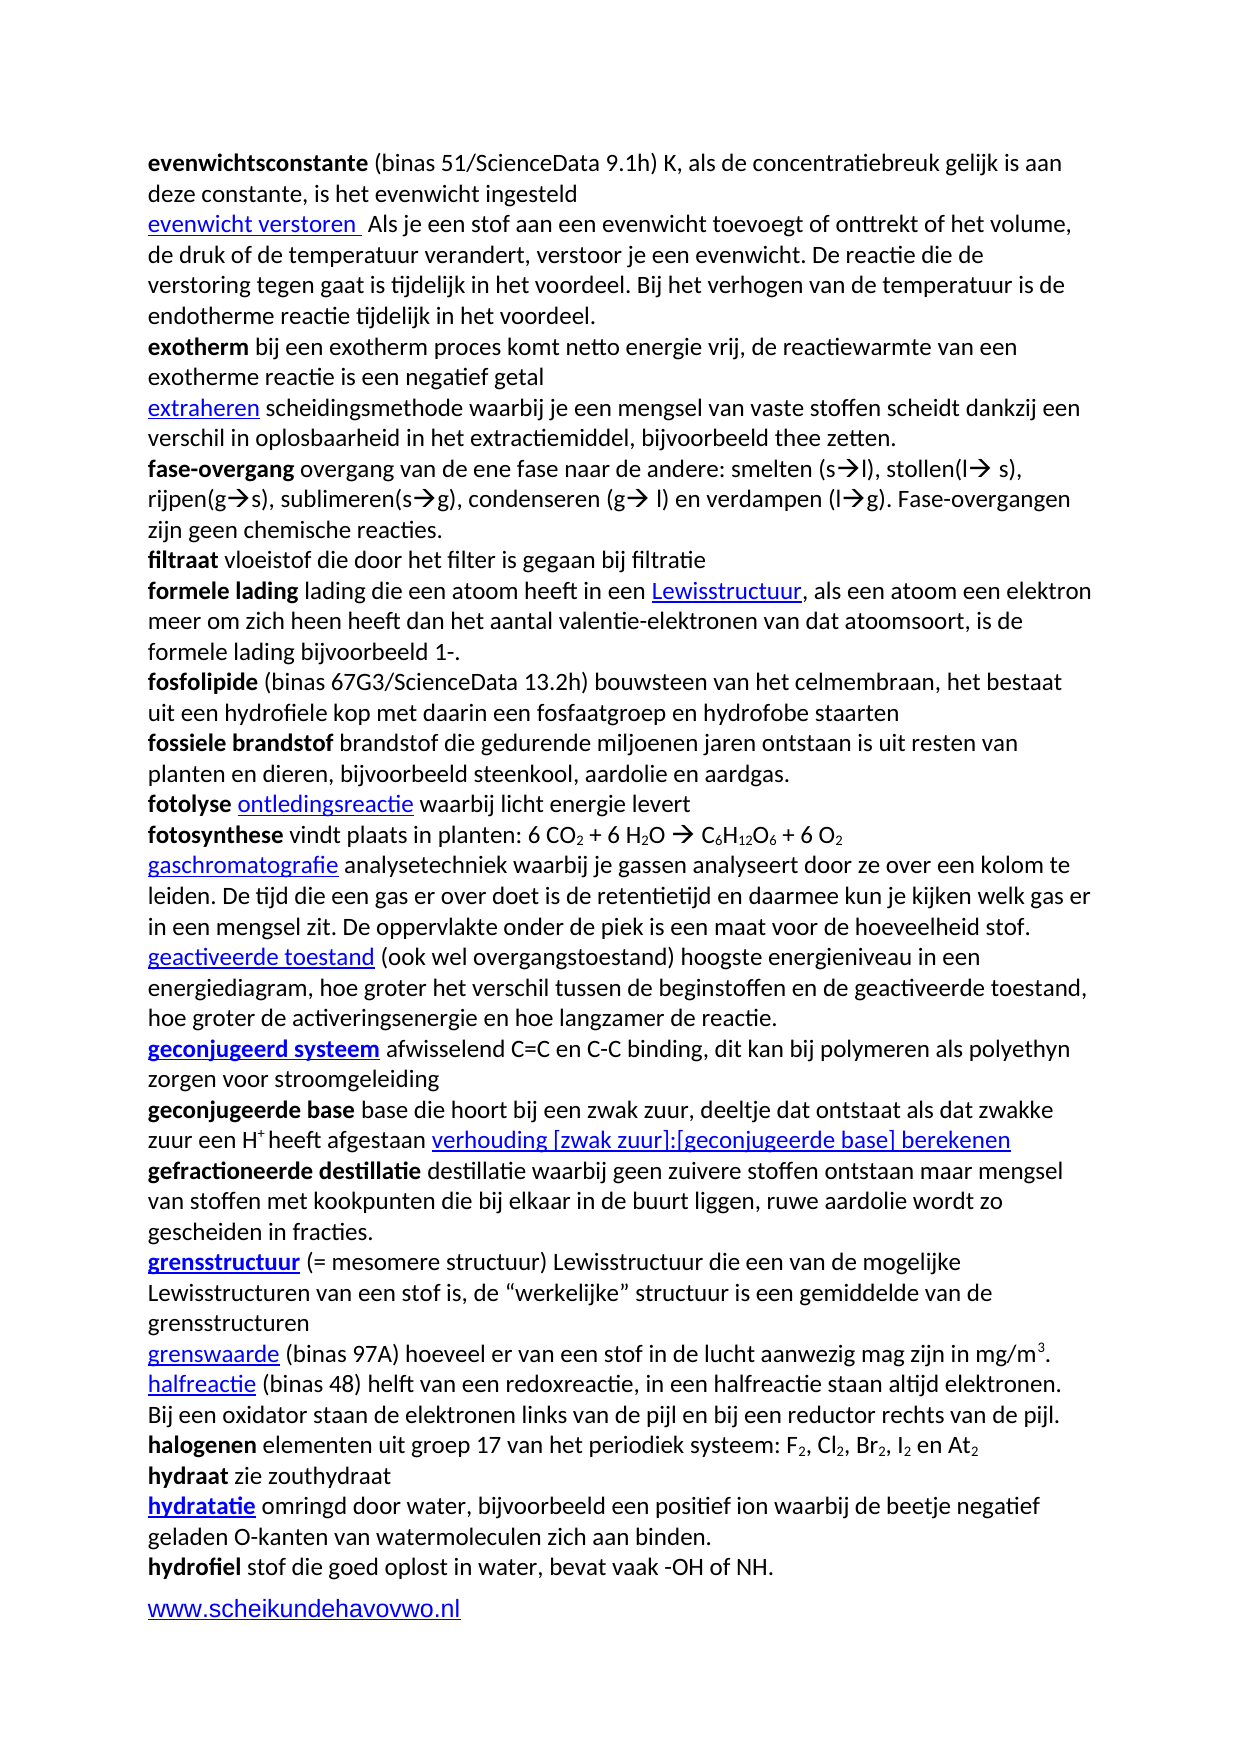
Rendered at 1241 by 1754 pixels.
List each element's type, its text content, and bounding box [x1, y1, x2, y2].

text hydraat zie zouthydraat [148, 1460, 1093, 1491]
text evenwichtsconstante (binas 51/ScienceData 9.1h) K, als de concentratiebreuk gelijk is aan deze constante, is het evenwicht ingesteld [148, 148, 1093, 209]
text fosfolipide (binas 67G3/ScienceData 13.2h) bouwsteen van het celmembraan, het bestaat uit een hydrofiele kop met daarin een fosfaatgroep en hydrofobe staarten [148, 666, 1093, 727]
text hydratatie omringd door water, bijvoorbeeld een positief ion waarbij de beetje negatief geladen O-kanten van watermoleculen zich aan binden. [148, 1491, 1093, 1552]
text gaschromatografie analysetechniek waarbij je gassen analyseert door ze over een kolom te leiden. De tijd die een gas er over doet is de retentietijd en daarmee kun je kijken welk gas er in een mengsel zit. De oppervlakte onder de piek is een maat voor de hoeveelheid stof. [148, 849, 1093, 941]
text fotosynthese vindt plaats in planten: 6 CO2 + 6 H2O C6H12O6 + 6 O2 [148, 819, 1093, 849]
text fossiele brandstof brandstof die gedurende miljoenen jaren ontstaan is uit resten van planten en dieren, bijvoorbeeld steenkool, aardolie en aardgas. [148, 727, 1093, 788]
text geconjugeerd systeem afwisselend C=C en C-C binding, dit kan bij polymeren als polyethyn zorgen voor stroomgeleiding [148, 1033, 1093, 1094]
text halfreactie (binas 48) helft van een redoxreactie, in een halfreactie staan altijd elektronen. Bij een oxidator staan de elektronen links van de pijl en bij een reductor rechts van de pijl. [148, 1368, 1093, 1429]
text filtraat vloeistof die door het filter is gegaan bij filtratie [148, 544, 1093, 575]
text geactiveerde toestand (ook wel overgangstoestand) hoogste energieniveau in een energiediagram, hoe groter het verschil tussen de beginstoffen en de geactiveerde toestand, hoe groter de activeringsenergie en hoe langzamer de reactie. [148, 941, 1093, 1033]
text fotolyse ontledingsreactie waarbij licht energie levert [148, 788, 1093, 819]
text formele lading lading die een atoom heeft in een Lewisstructuur, als een atoom een elektron meer om zich heen heeft dan het aantal valentie-elektronen van dat atoomsoort, is de formele lading bijvoorbeeld 1-. [148, 575, 1093, 666]
text evenwicht verstoren Als je een stof aan een evenwicht toevoegt of onttrekt of het volume, de druk of de temperatuur verandert, verstoor je een evenwicht. De reactie die de verstoring tegen gaat is tijdelijk in het voordeel. Bij het verhogen van de temperatuur is de endotherme reactie tijdelijk in het voordeel. [148, 209, 1093, 331]
text exotherm bij een exotherm proces komt netto energie vrij, de reactiewarmte van een exotherme reactie is een negatief getal [148, 331, 1093, 392]
text grenswaarde (binas 97A) hoeveel er van een stof in de lucht aanwezig mag zijn in mg/m3. [148, 1338, 1093, 1368]
text gefractioneerde destillatie destillatie waarbij geen zuivere stoffen ontstaan maar mengsel van stoffen met kookpunten die bij elkaar in de buurt liggen, ruwe aardolie wordt zo gescheiden in fracties. [148, 1155, 1093, 1246]
text geconjugeerde base base die hoort bij een zwak zuur, deeltje dat ontstaat als dat zwakke zuur een H+ heeft afgestaan verhouding [zwak zuur]:[geconjugeerde base] berekenen [148, 1094, 1093, 1155]
text hydrofiel stof die goed oplost in water, bevat vaak -OH of NH. [148, 1552, 1093, 1582]
text grensstructuur (= mesomere structuur) Lewisstructuur die een van de mogelijke Lewisstructuren van een stof is, de “werkelijke” structuur is een gemiddelde van de grensstructuren [148, 1246, 1093, 1338]
text halogenen elementen uit groep 17 van het periodiek systeem: F2, Cl2, Br2, I2 en At2 [148, 1429, 1093, 1460]
text extraheren scheidingsmethode waarbij je een mengsel van vaste stoffen scheidt dankzij een verschil in oplosbaarheid in het extractiemiddel, bijvoorbeeld thee zetten. [148, 392, 1093, 453]
text fase-overgang overgang van de ene fase naar de andere: smelten (sl), stollen(l s), rijpen(gs), sublimeren(sg), condenseren (g l) en verdampen (lg). Fase-overgangen zijn geen chemische reacties. [148, 453, 1093, 544]
